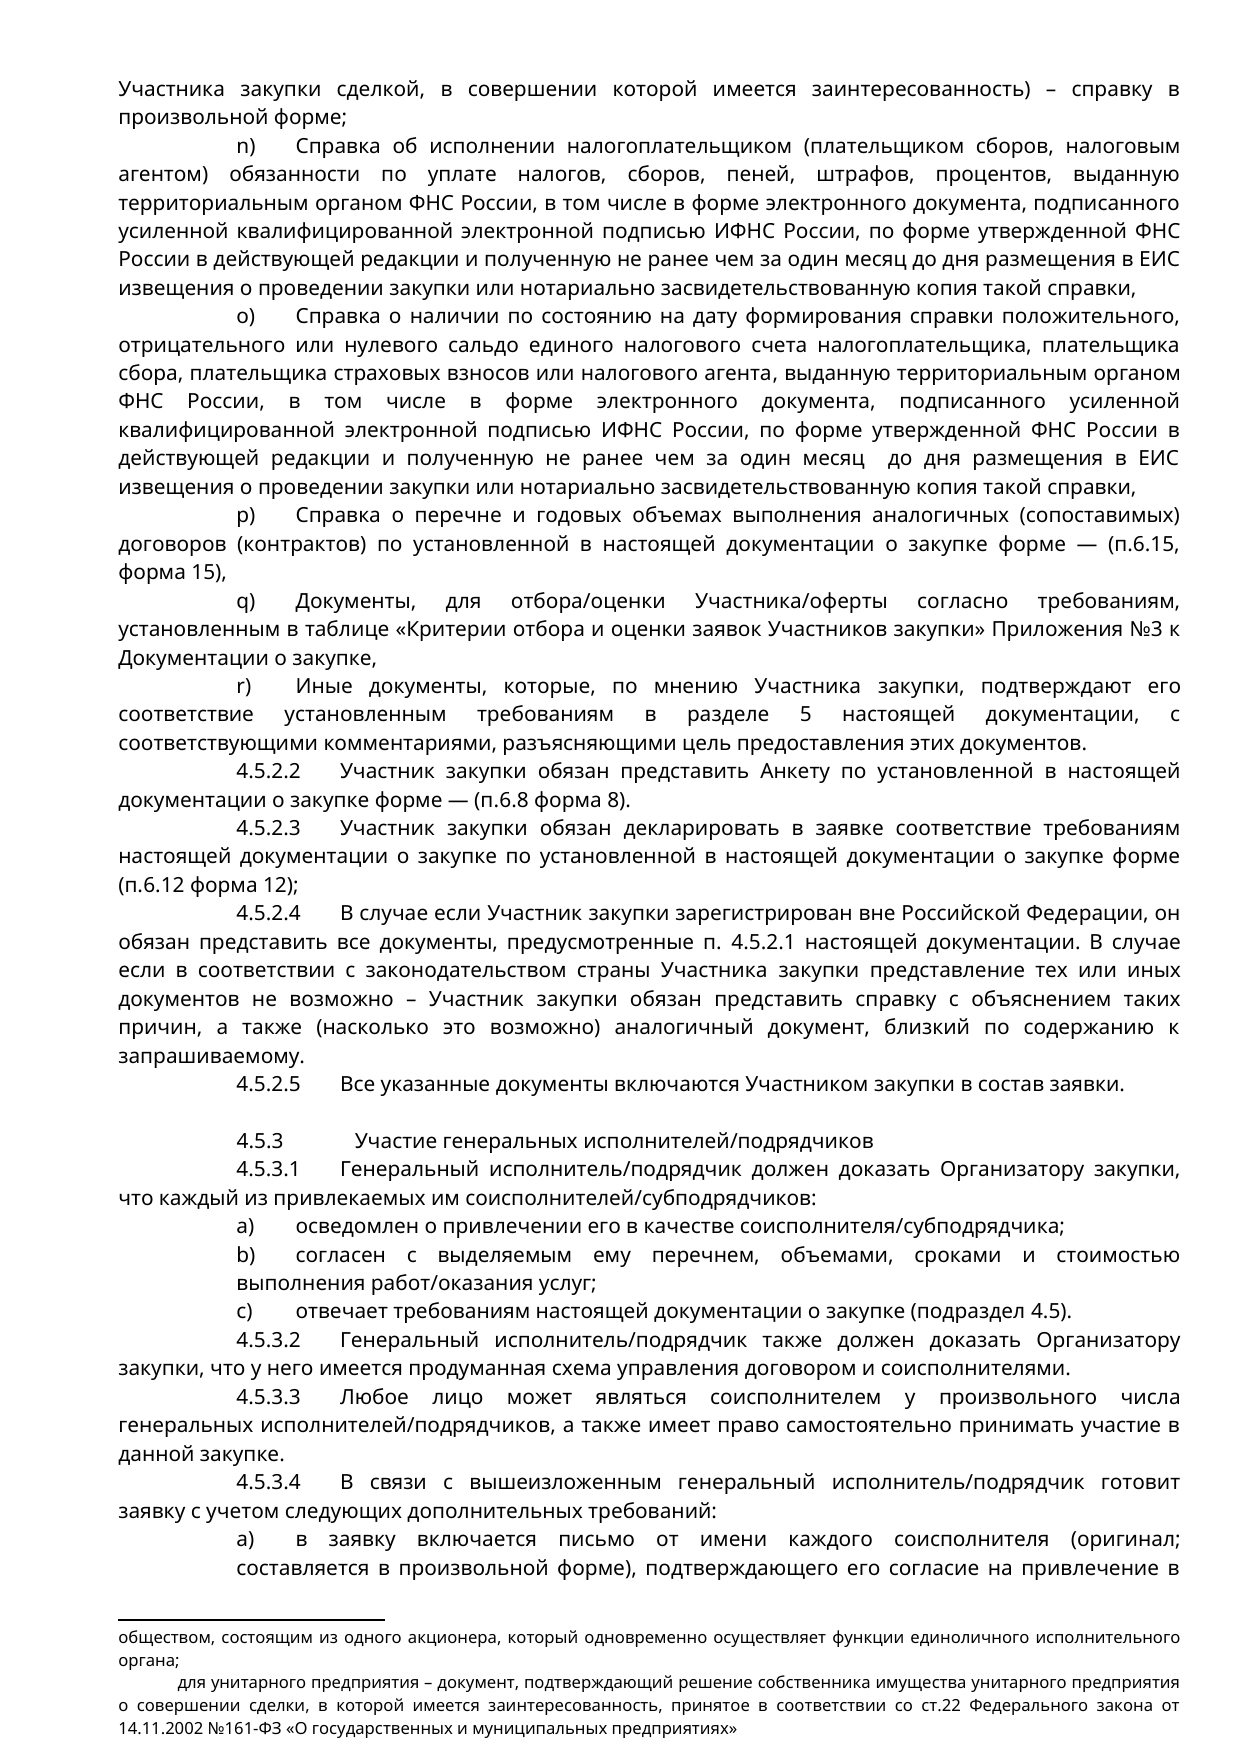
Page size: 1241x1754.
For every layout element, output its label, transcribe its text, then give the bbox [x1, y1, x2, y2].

list Участие генеральных исполнителей/подрядчиков [236, 1126, 1181, 1154]
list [118, 74, 1181, 131]
list отвечает требованиям настоящей документации о закупке (подраздел 4.5). [236, 1297, 1181, 1325]
list Любое лицо может являться соисполнителем у произвольного числа генеральных исполнителей/подрядчиков, а также имеет право самостоятельно принимать участие в данной закупке. [118, 1382, 1181, 1467]
list согласен с выделяемым ему перечнем, объемами, сроками и стоимостью выполнения работ/оказания услуг; [236, 1240, 1181, 1297]
list Иные документы, которые, по мнению Участника закупки, подтверждают его соответствие установленным требованиям в разделе 5 настоящей документации, с соответствующими комментариями, разъясняющими цель предоставления этих документов. [118, 671, 1181, 756]
list В связи с вышеизложенным генеральный исполнитель/подрядчик готовит заявку с учетом следующих дополнительных требований: [118, 1467, 1181, 1524]
list Справка об исполнении налогоплательщиком (плательщиком сборов, налоговым агентом) обязанности по уплате налогов, сборов, пеней, штрафов, процентов, выданную территориальным органом ФНС России, в том числе в форме электронного документа, подписанного усиленной квалифицированной электронной подписью ИФНС России, по форме утвержденной ФНС России в действующей редакции и полученную не ранее чем за один месяц до дня размещения в ЕИС извещения о проведении закупки или нотариально засвидетельствованную копия такой справки, [118, 131, 1181, 301]
list Генеральный исполнитель/подрядчик также должен доказать Организатору закупки, что у него имеется продуманная схема управления договором и соисполнителями. [118, 1325, 1181, 1382]
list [236, 1524, 1181, 1581]
list осведомлен о привлечении его в качестве соисполнителя/субподрядчика; [236, 1211, 1181, 1240]
list Справка о наличии по состоянию на дату формирования справки положительного, отрицательного или нулевого сальдо единого налогового счета налогоплательщика, плательщика сбора, плательщика страховых взносов или налогового агента, выданную территориальным органом ФНС России, в том числе в форме электронного документа, подписанного усиленной квалифицированной электронной подписью ИФНС России, по форме утвержденной ФНС России в действующей редакции и полученную не ранее чем за один месяц до дня размещения в ЕИС извещения о проведении закупки или нотариально засвидетельствованную копия такой справки, [118, 301, 1181, 500]
list Справка о перечне и годовых объемах выполнения аналогичных (сопоставимых) договоров (контрактов) по установленной в настоящей документации о закупке форме — (п.6.15, форма 15), [118, 500, 1181, 586]
list Документы, для отбора/оценки Участника/оферты согласно требованиям, установленным в таблице «Критерии отбора и оценки заявок Участников закупки» Приложения №3 к Документации о закупке, [118, 586, 1181, 671]
list В случае если Участник закупки зарегистрирован вне Российской Федерации, он обязан представить все документы, предусмотренные п. 4.5.2.1 настоящей документации. В случае если в соответствии с законодательством страны Участника закупки представление тех или иных документов не возможно – Участник закупки обязан представить справку с объяснением таких причин, а также (насколько это возможно) аналогичный документ, близкий по содержанию к запрашиваемому. [118, 898, 1181, 1069]
list Все указанные документы включаются Участником закупки в состав заявки. [118, 1069, 1181, 1098]
list Участник закупки обязан представить Анкету по установленной в настоящей документации о закупке форме — (п.6.8 форма 8). [118, 756, 1181, 813]
list Участник закупки обязан декларировать в заявке соответствие требованиям настоящей документации о закупке по установленной в настоящей документации о закупке форме (п.6.12 форма 12); [118, 813, 1181, 898]
list Генеральный исполнитель/подрядчик должен доказать Организатору закупки, что каждый из привлекаемых им соисполнителей/субподрядчиков: [118, 1154, 1181, 1211]
